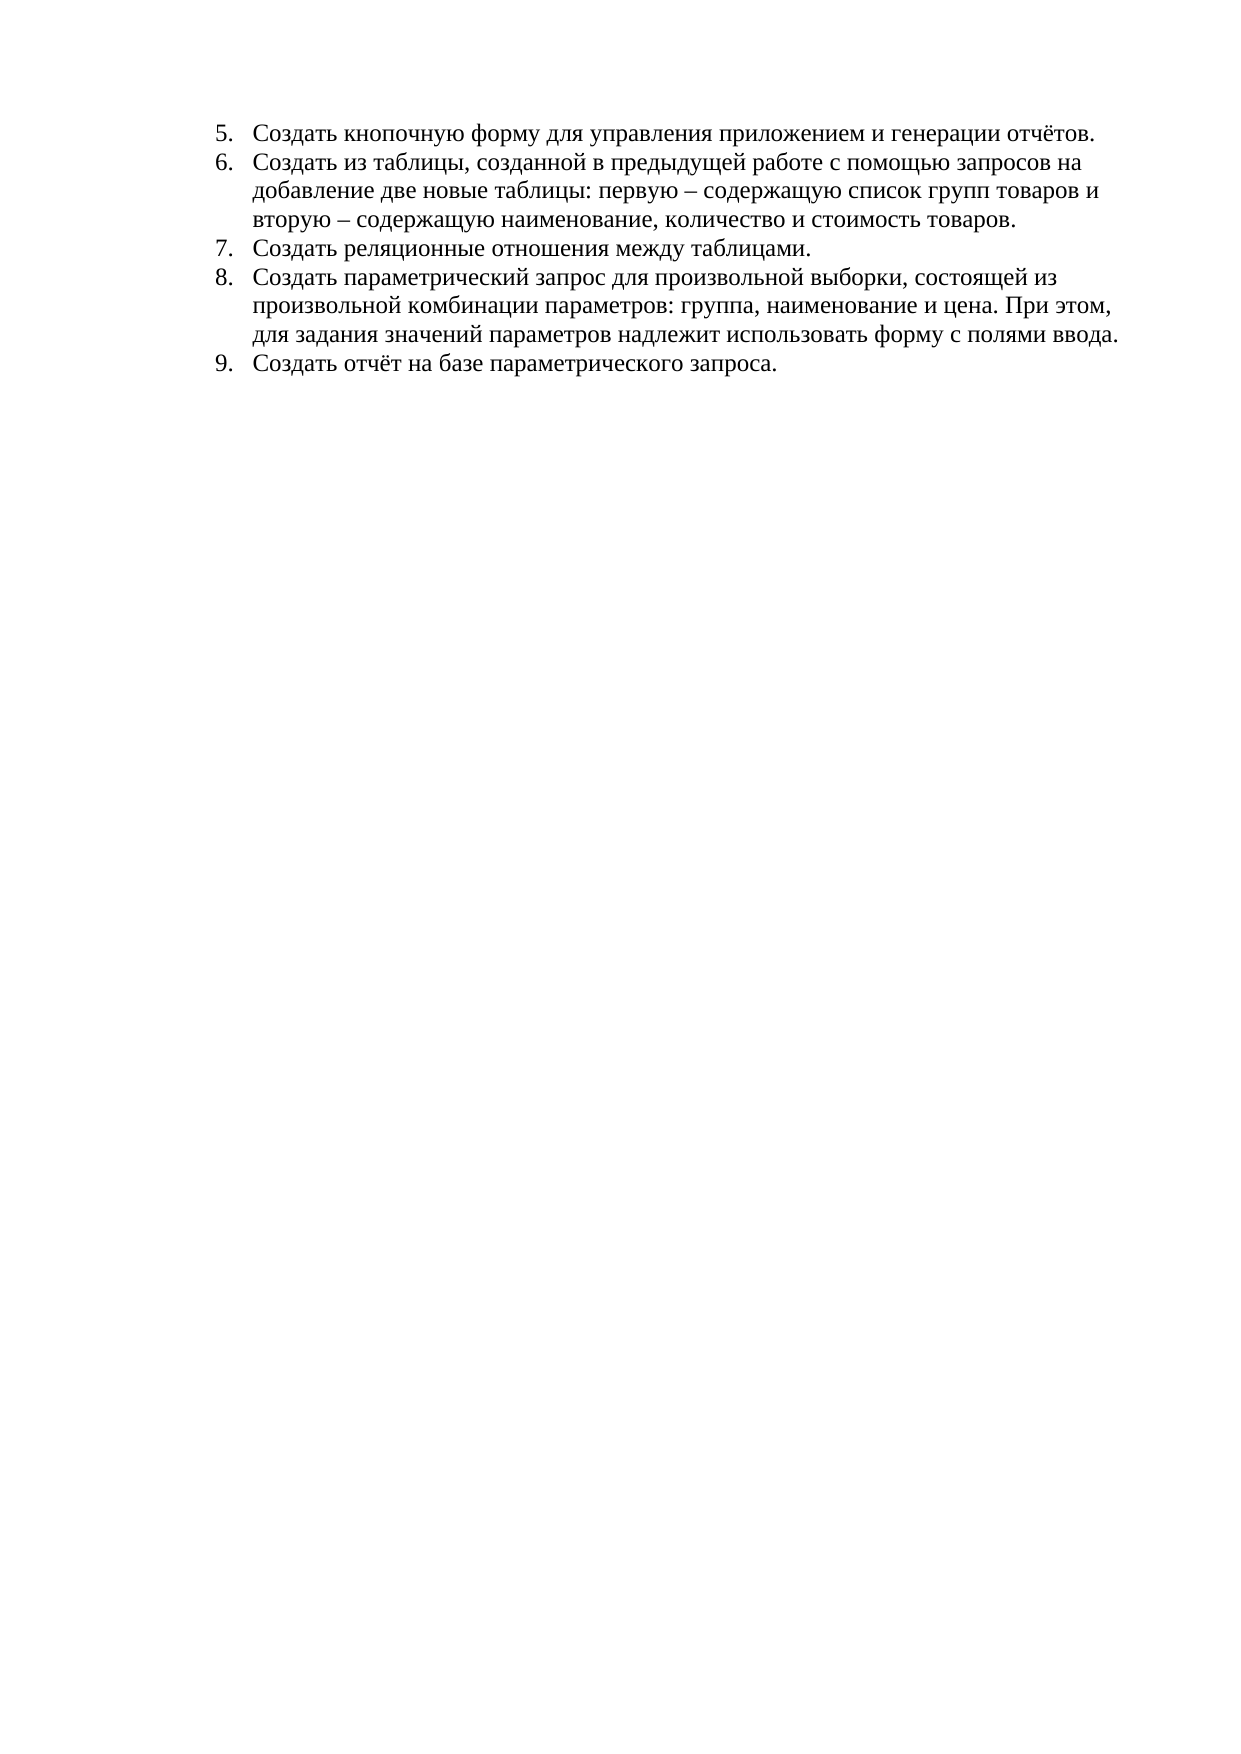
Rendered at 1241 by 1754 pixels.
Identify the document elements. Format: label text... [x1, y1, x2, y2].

list Создать из таблицы, созданной в предыдущей работе с помощью запросов на добавление две новые таблицы: первую – содержащую список групп товаров и вторую – содержащую наименование, количество и стоимость товаров. [215, 147, 1152, 233]
list Создать кнопочную форму для управления приложением и генерации отчётов. [215, 118, 1152, 147]
list Создать реляционные отношения между таблицами. [215, 233, 1152, 262]
list Создать отчёт на базе параметрического запроса. [215, 348, 1152, 377]
list Создать параметрический запрос для произвольной выборки, состоящей из произвольной комбинации параметров: группа, наименование и цена. При этом, для задания значений параметров надлежит использовать форму с полями ввода. [215, 262, 1152, 348]
